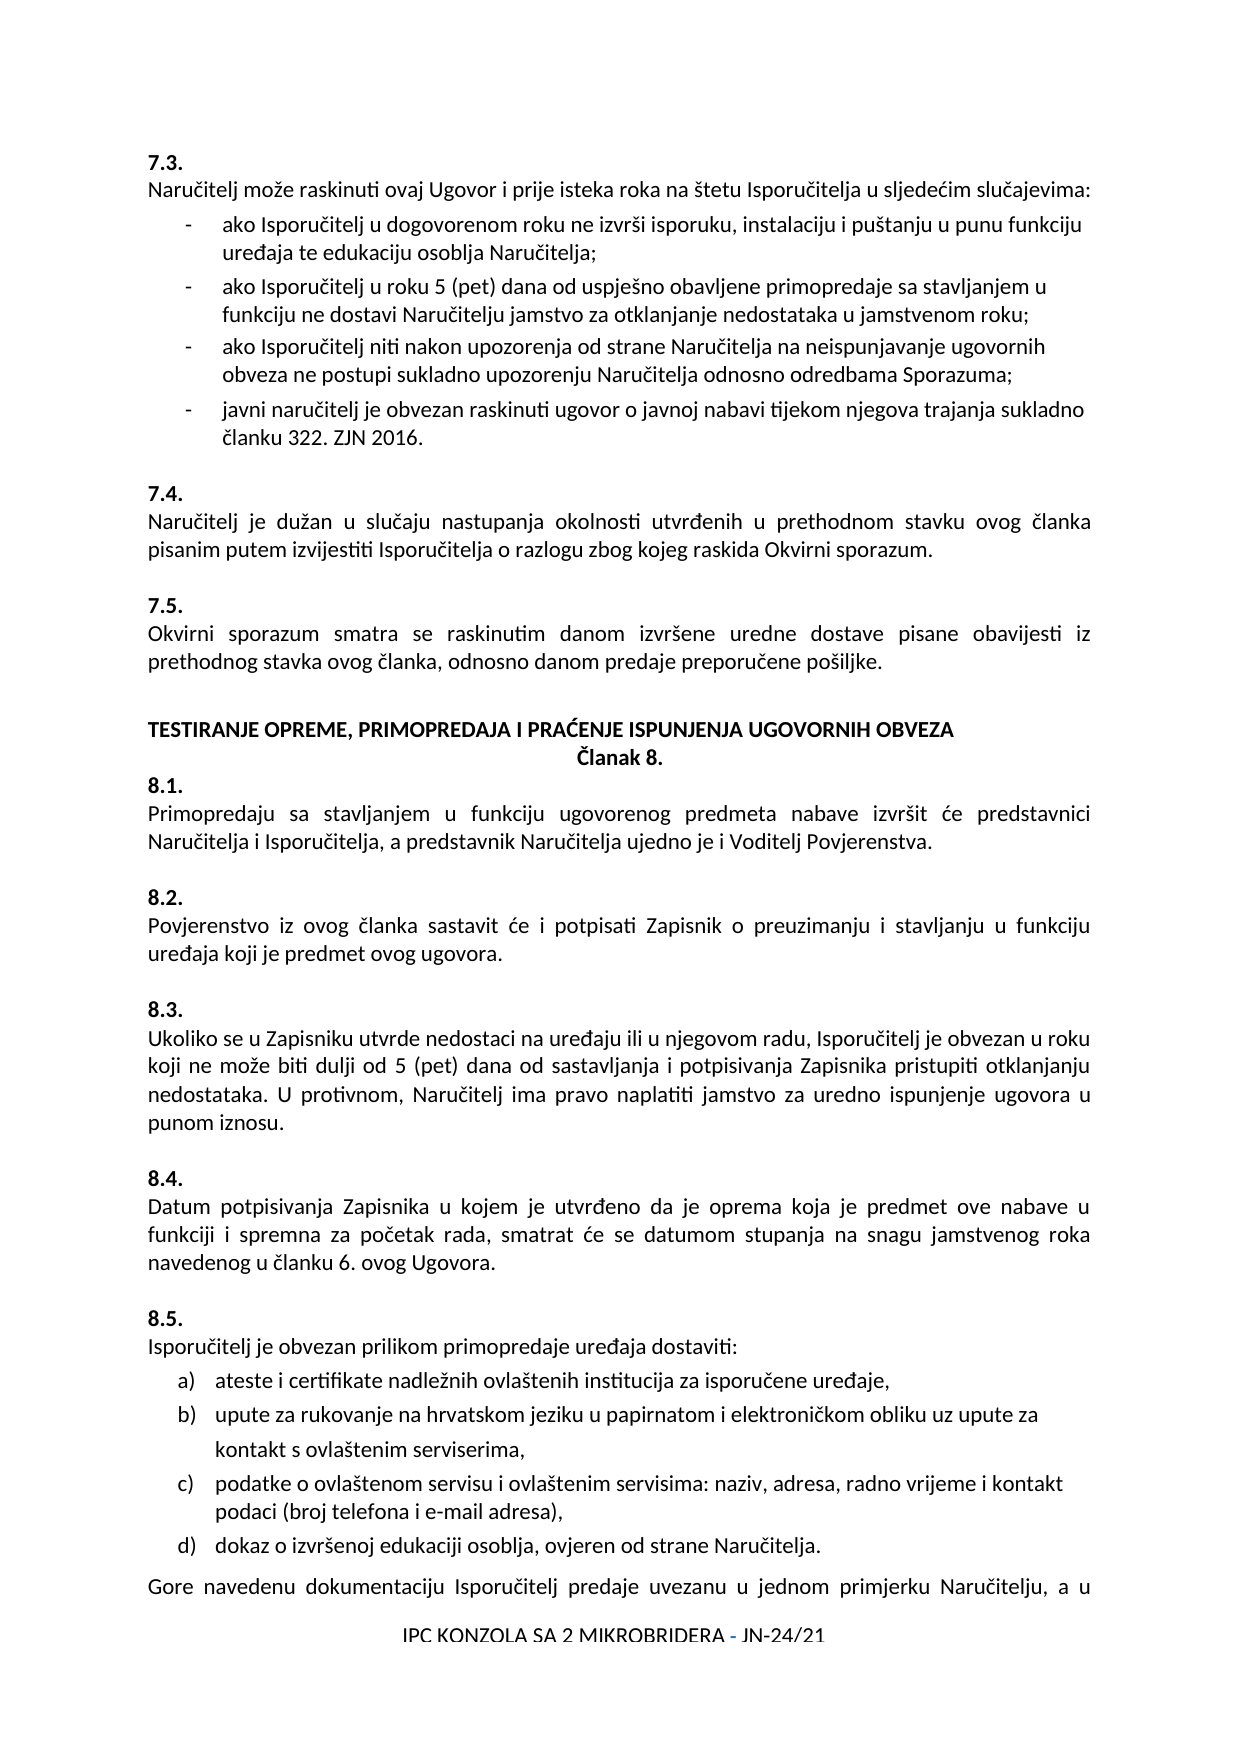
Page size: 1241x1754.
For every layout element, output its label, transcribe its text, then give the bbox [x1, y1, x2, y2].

text Datum potpisivanja Zapisnika u kojem je utvrđeno da je oprema koja je predmet ove nabave u funkciji i spremna za početak rada, smatrat će se datumom stupanja na snagu jamstvenog roka navedenog u članku 6. ovog Ugovora. [148, 1192, 1093, 1276]
text 7.5. [148, 591, 1093, 619]
text 7.3. [148, 148, 1093, 176]
text Okvirni sporazum smatra se raskinutim danom izvršene uredne dostave pisane obavijesti iz prethodnog stavka ovog članka, odnosno danom predaje preporučene pošiljke. [148, 619, 1093, 675]
text Naručitelj je dužan u slučaju nastupanja okolnosti utvrđenih u prethodnom stavku ovog članka pisanim putem izvijestiti Isporučitelja o razlogu zbog kojeg raskida Okvirni sporazum. [148, 507, 1093, 563]
text 8.4. [148, 1164, 1093, 1192]
list javni naručitelj je obvezan raskinuti ugovor o javnoj nabavi tijekom njegova trajanja sukladno članku 322. ZJN 2016. [185, 395, 1093, 451]
list ako Isporučitelj u dogovorenom roku ne izvrši isporuku, instalaciju i puštanju u punu funkciju uređaja te edukaciju osoblja Naručitelja; [185, 210, 1093, 266]
list ateste i certifikate nadležnih ovlaštenih institucija za isporučene uređaje, [177, 1366, 1093, 1394]
text Primopredaju sa stavljanjem u funkciju ugovorenog predmeta nabave izvršit će predstavnici Naručitelja i Isporučitelja, a predstavnik Naručitelja ujedno je i Voditelj Povjerenstva. [148, 799, 1093, 856]
text 8.3. [148, 996, 1093, 1024]
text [148, 1572, 1093, 1600]
list dokaz o izvršenoj edukaciji osoblja, ovjeren od strane Naručitelja. [177, 1531, 1093, 1559]
text Ukoliko se u Zapisniku utvrde nedostaci na uređaju ili u njegovom radu, Isporučitelj je obvezan u roku koji ne može biti dulji od 5 (pet) dana od sastavljanja i potpisivanja Zapisnika pristupiti otklanjanju nedostataka. U protivnom, Naručitelj ima pravo naplatiti jamstvo za uredno ispunjenje ugovora u punom iznosu. [148, 1024, 1093, 1136]
list ako Isporučitelj niti nakon upozorenja od strane Naručitelja na neispunjavanje ugovornih obveza ne postupi sukladno upozorenju Naručitelja odnosno odredbama Sporazuma; [185, 332, 1093, 388]
text Povjerenstvo iz ovog članka sastavit će i potpisati Zapisnik o preuzimanju i stavljanju u funkciju uređaja koji je predmet ovog ugovora. [148, 912, 1093, 968]
list upute za rukovanje na hrvatskom jeziku u papirnatom i elektroničkom obliku uz upute za [177, 1400, 1093, 1428]
text 8.1. [148, 771, 1093, 799]
text 8.5. [148, 1304, 1093, 1332]
text 8.2. [148, 883, 1093, 912]
text Naručitelj može raskinuti ovaj Ugovor i prije isteka roka na štetu Isporučitelja u sljedećim slučajevima: [148, 176, 1093, 204]
text 7.4. [148, 479, 1093, 507]
text TESTIRANJE OPREME, PRIMOPREDAJA I PRAĆENJE ISPUNJENJA UGOVORNIH OBVEZA [148, 715, 1093, 743]
text Isporučitelj je obvezan prilikom primopredaje uređaja dostaviti: [148, 1332, 1093, 1360]
list podatke o ovlaštenom servisu i ovlaštenim servisima: naziv, adresa, radno vrijeme i kontakt podaci (broj telefona i e-mail adresa), [177, 1469, 1093, 1525]
text Članak 8. [148, 743, 1093, 771]
text kontakt s ovlaštenim serviserima, [215, 1435, 1093, 1463]
list ako Isporučitelj u roku 5 (pet) dana od uspješno obavljene primopredaje sa stavljanjem u funkciju ne dostavi Naručitelju jamstvo za otklanjanje nedostataka u jamstvenom roku; [185, 272, 1093, 328]
